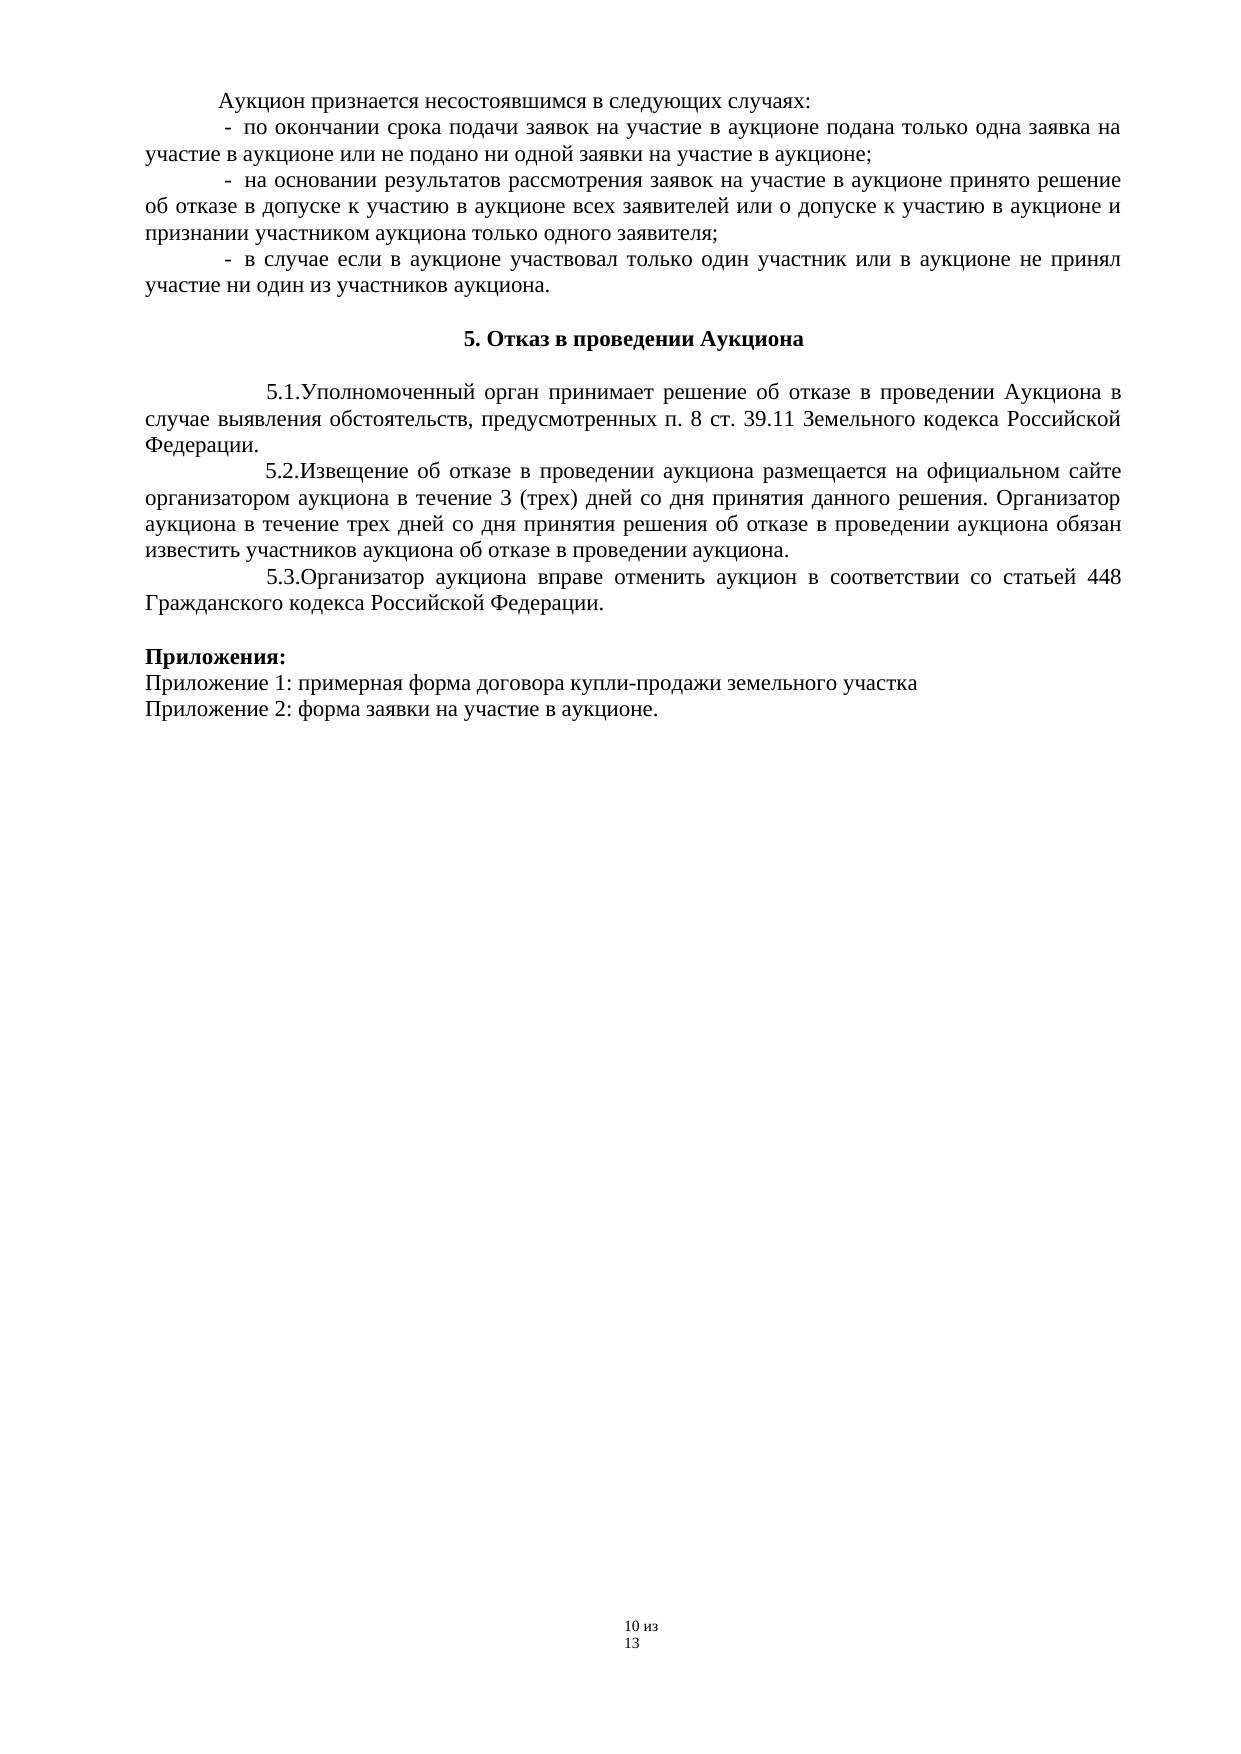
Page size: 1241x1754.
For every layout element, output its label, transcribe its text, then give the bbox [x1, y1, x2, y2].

list на основании результатов рассмотрения заявок на участие в аукционе принято решение об отказе в допуске к участию в аукционе всех заявителей или о допуске к участию в аукционе и признании участником аукциона только одного заявителя; [145, 166, 1123, 245]
list в случае если в аукционе участвовал только один участник или в аукционе не принял участие ни один из участников аукциона. [145, 245, 1123, 298]
text Приложение 1: примерная форма договора купли-продажи земельного участка [145, 669, 1123, 695]
list по окончании срока подачи заявок на участие в аукционе подана только одна заявка на участие в аукционе или не подано ни одной заявки на участие в аукционе; [145, 113, 1123, 166]
text 5.3.Организатор аукциона вправе отменить аукцион в соответствии со статьей 448 Гражданского кодекса Российской Федерации. [145, 563, 1123, 616]
text 5. Отказ в проведении Аукциона [145, 325, 1123, 351]
text 5.1.Уполномоченный орган принимает решение об отказе в проведении Аукциона в случае выявления обстоятельств, предусмотренных п. 8 ст. 39.11 Земельного кодекса Российской Федерации. [145, 378, 1123, 457]
text Приложение 2: форма заявки на участие в аукционе. [145, 695, 1123, 722]
text Аукцион признается несостоявшимся в следующих случаях: [145, 87, 1123, 113]
text Приложения: [145, 643, 1123, 669]
text 5.2.Извещение об отказе в проведении аукциона размещается на официальном сайте организатором аукциона в течение 3 (трех) дней со дня принятия данного решения. Организатор аукциона в течение трех дней со дня принятия решения об отказе в проведении аукциона обязан известить участников аукциона об отказе в проведении аукциона. [145, 457, 1123, 563]
